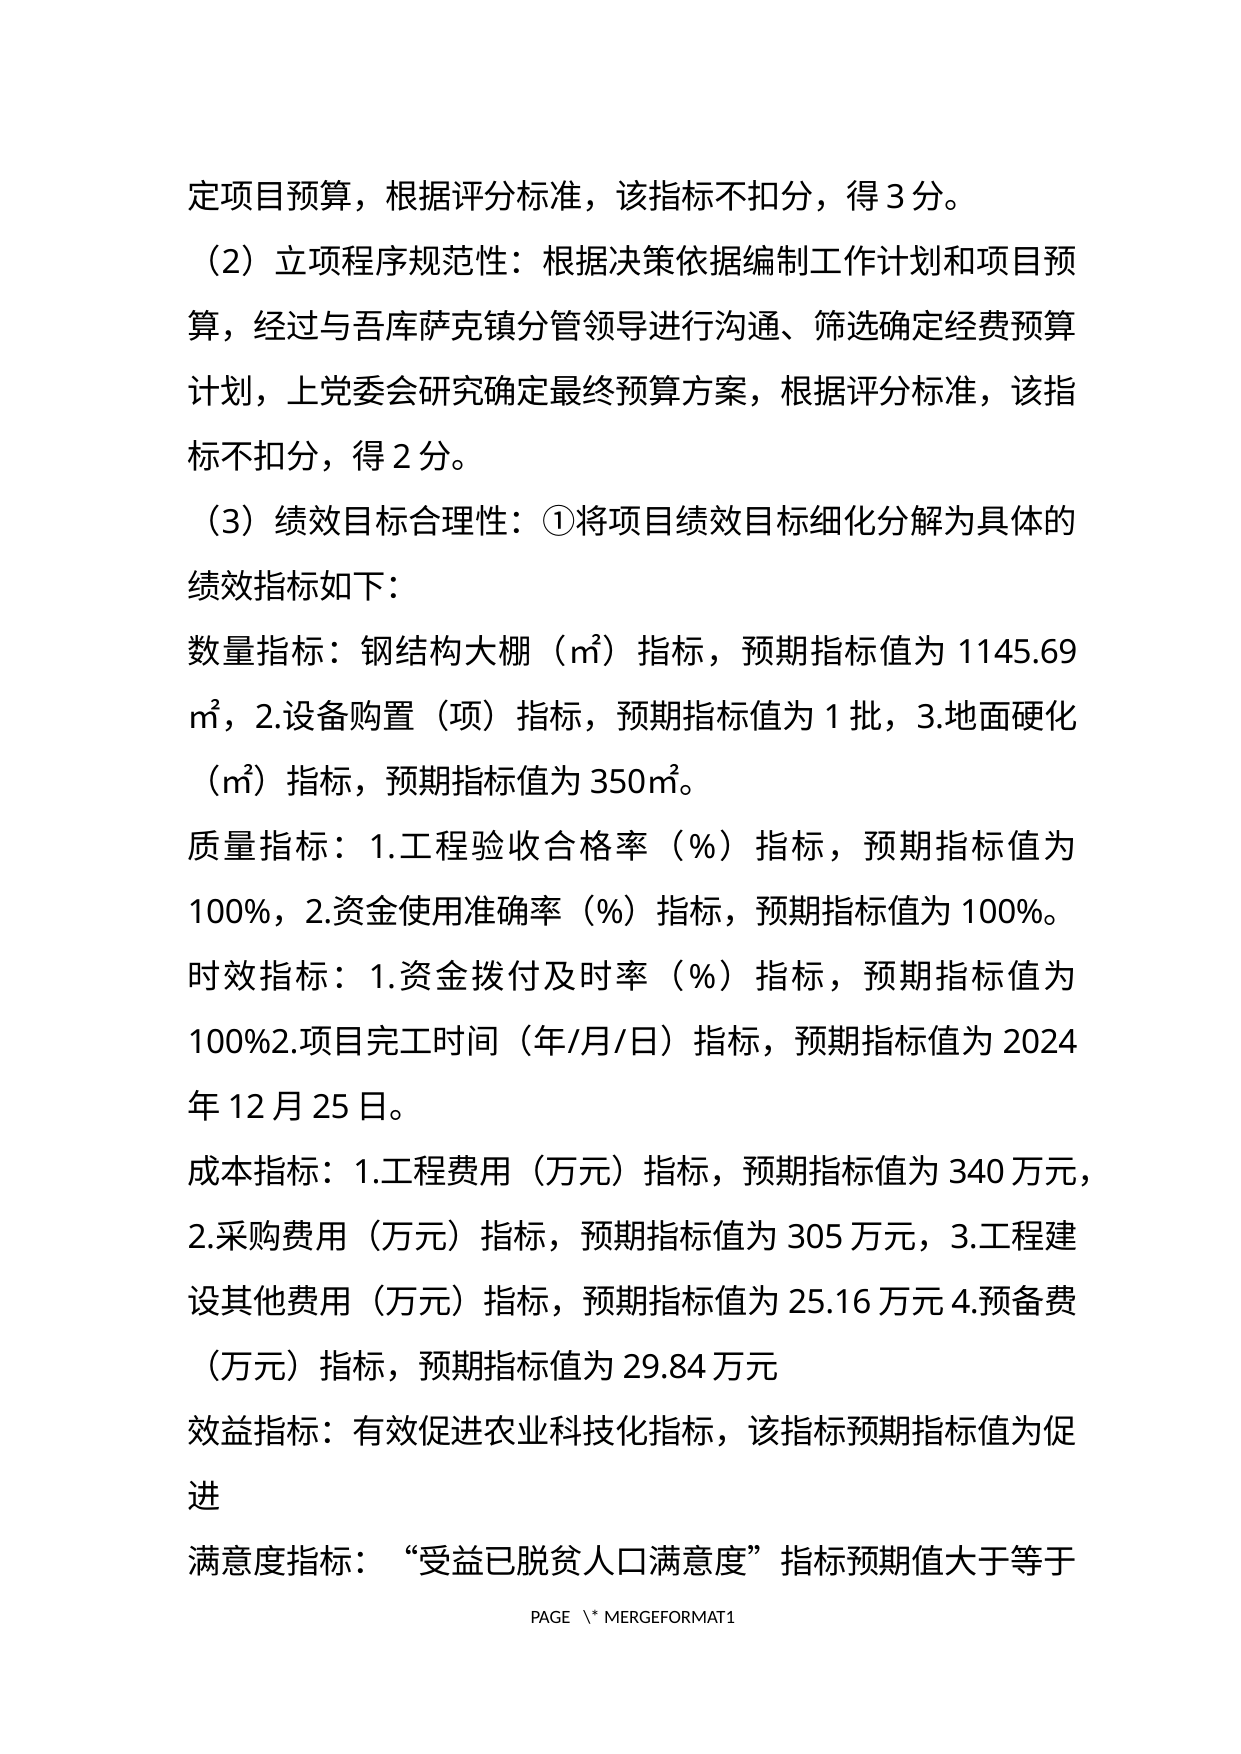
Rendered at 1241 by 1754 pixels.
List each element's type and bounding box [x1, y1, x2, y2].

text [187, 162, 1078, 1592]
